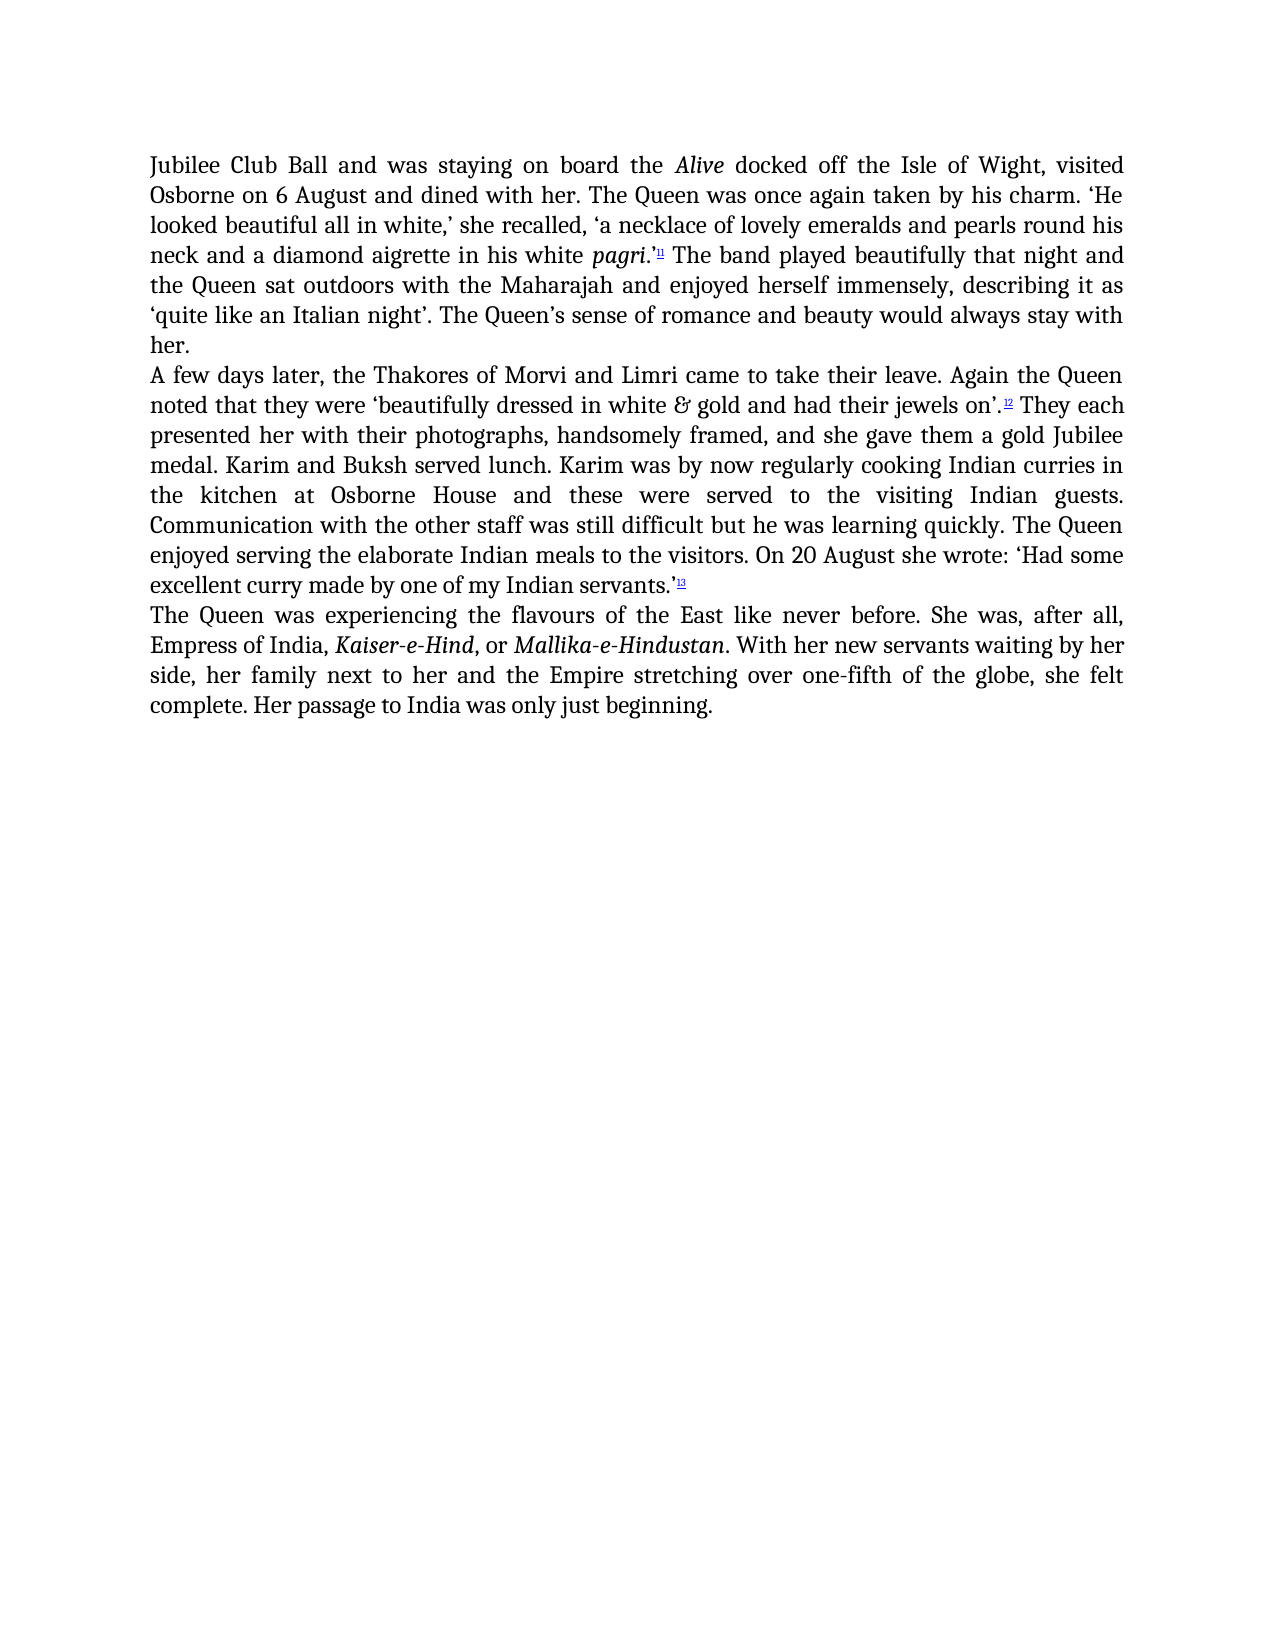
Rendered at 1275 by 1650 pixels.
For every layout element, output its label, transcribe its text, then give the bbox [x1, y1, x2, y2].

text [150, 150, 1125, 360]
text A few days later, the Thakores of Morvi and Limri came to take their leave. Again the Queen noted that they were ‘beautifully dressed in white & gold and had their jewels on’.12 They each presented her with their photographs, handsomely framed, and she gave them a gold Jubilee medal. Karim and Buksh served lunch. Karim was by now regularly cooking Indian curries in the kitchen at Osborne House and these were served to the visiting Indian guests. Communication with the other staff was still difficult but he was learning quickly. The Queen enjoyed serving the elaborate Indian meals to the visitors. On 20 August she wrote: ‘Had some excellent curry made by one of my Indian servants.’13 [150, 360, 1125, 600]
text The Queen was experiencing the flavours of the East like never before. She was, after all, Empress of India, Kaiser-e-Hind, or Mallika-e-Hindustan. With her new servants waiting by her side, her family next to her and the Empire stretching over one-fifth of the globe, she felt complete. Her passage to India was only just beginning. [150, 600, 1125, 720]
